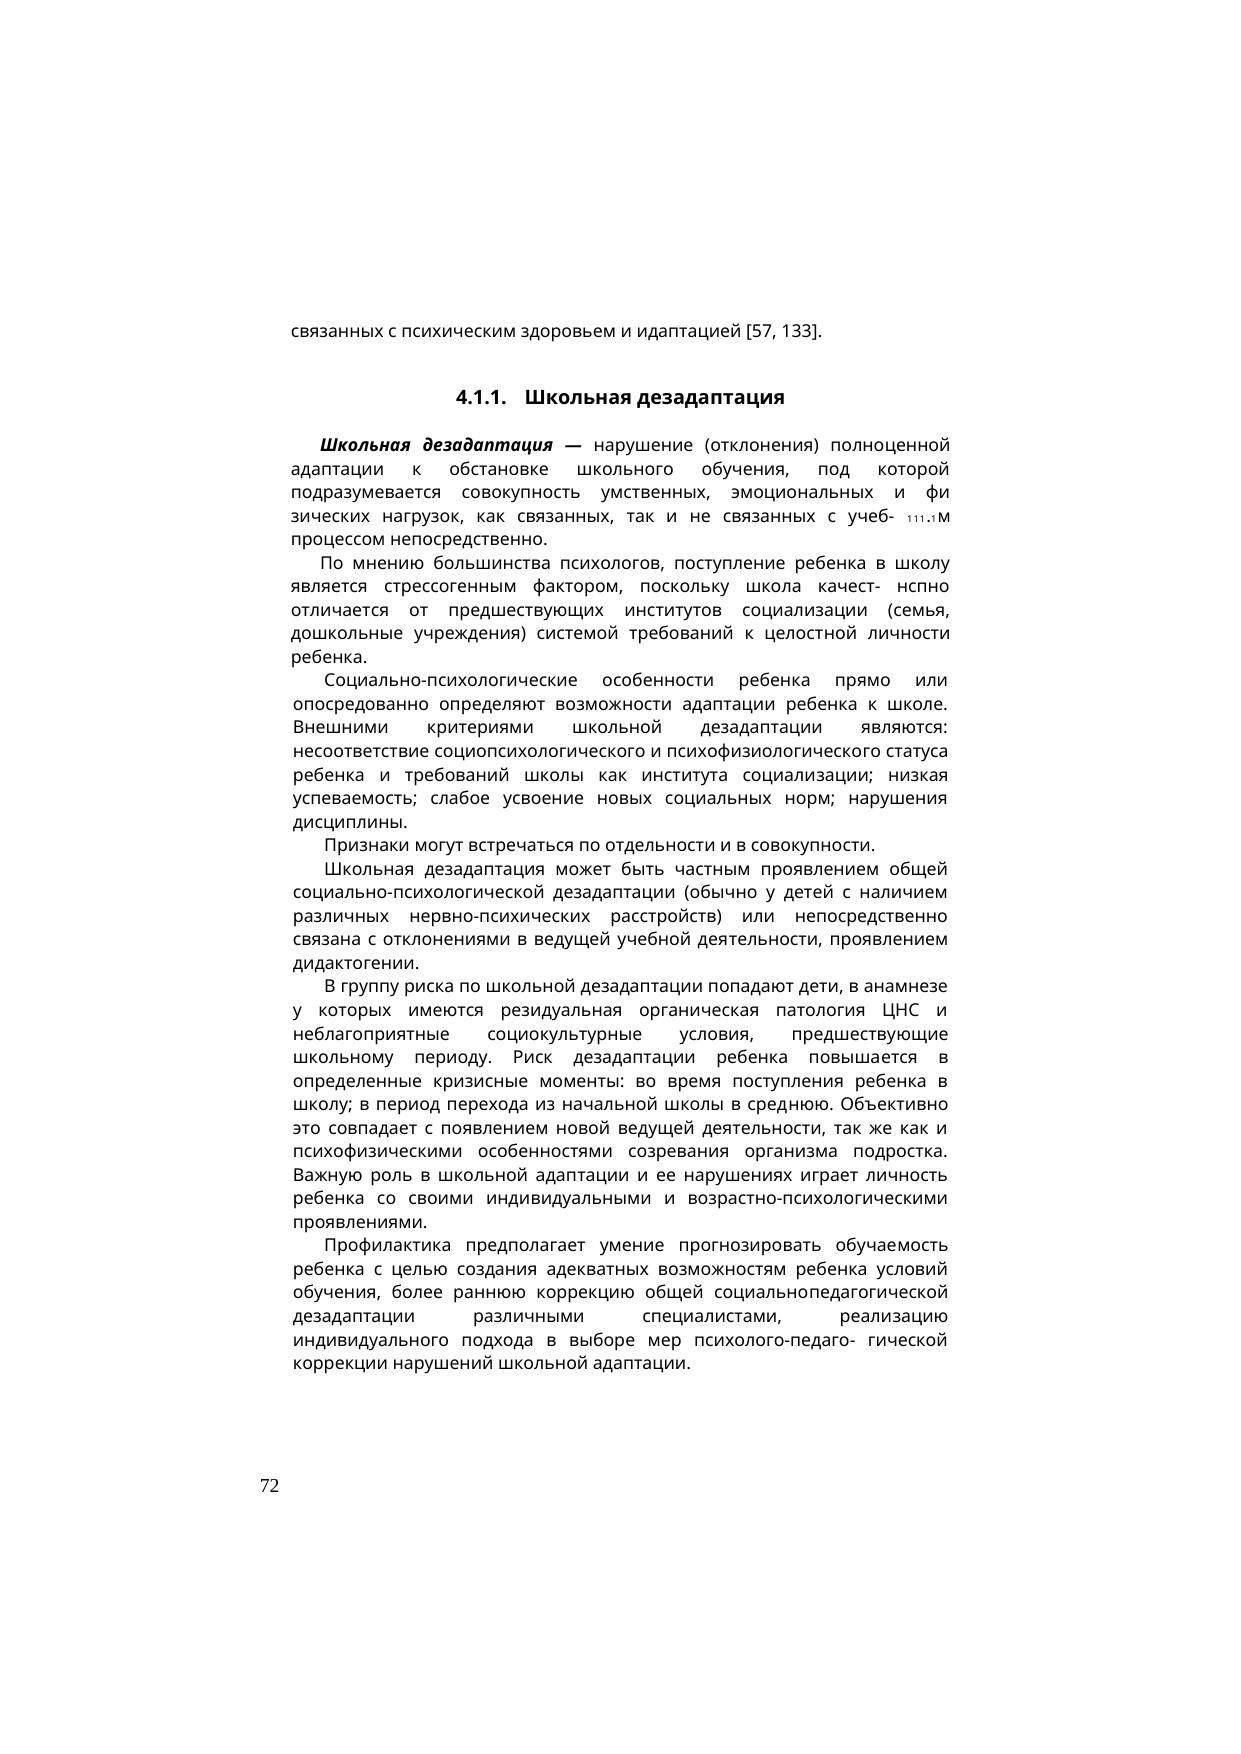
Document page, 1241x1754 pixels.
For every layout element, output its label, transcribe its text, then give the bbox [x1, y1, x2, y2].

text Профилактика предполагает умение прогнозировать обучаемость ребенка с целью создания адекватных возможностям ребенка условий обучения, более раннюю коррекцию общей социальнопедагогической дезадаптации различными специалистами, реализацию индивидуального подхода в выборе мер психолого-педаго- гической коррекции нарушений школьной адаптации. [293, 1233, 948, 1374]
text В группу риска по школьной дезадаптации попадают дети, в анамнезе у которых имеются резидуальная органическая патология ЦНС и неблагоприятные социокультурные условия, предшествующие школьному периоду. Риск дезадаптации ребенка повышается в определенные кризисные моменты: во время поступления ребенка в школу; в период перехода из начальной школы в среднюю. Объективно это совпадает с появлением новой ведущей деятельности, так же как и психофизическими особенностями созревания организма подростка. Важную роль в школьной адаптации и ее нарушениях играет личность ребенка со своими индивидуальными и возрастно-психологическими проявлениями. [293, 974, 948, 1233]
text Социально-психологические особенности ребенка прямо или опосредованно определяют возможности адаптации ребенка к школе. Внешними критериями школьной дезадаптации являются: несоответствие социопсихологического и психофизиологического статуса ребенка и требований школы как института социализации; низкая успеваемость; слабое усвоение новых социальных норм; нарушения дисциплины. [293, 668, 948, 833]
list Школьная дезадаптация [288, 389, 952, 408]
text Признаки могут встречаться по отдельности и в совокупности. [293, 833, 952, 856]
text Школьная дезадаптация — нарушение (отклонения) полноценной адаптации к обстановке школьного обучения, под которой подразумевается совокупность умственных, эмоциональных и фи зических нагрузок, как связанных, так и не связанных с учеб- 111.1м процессом непосредственно. [291, 433, 950, 550]
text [291, 318, 950, 342]
text По мнению большинства психологов, поступление ребенка в школу является стрессогенным фактором, поскольку школа качест- нспно отличается от предшествующих институтов социализации (семья, дошкольные учреждения) системой требований к целостной личности ребенка. [291, 550, 950, 668]
text Школьная дезадаптация может быть частным проявлением общей социально-психологической дезадаптации (обычно у детей с наличием различных нервно-психических расстройств) или непосредственно связана с отклонениями в ведущей учебной деятельности, проявлением дидактогении. [293, 856, 948, 974]
